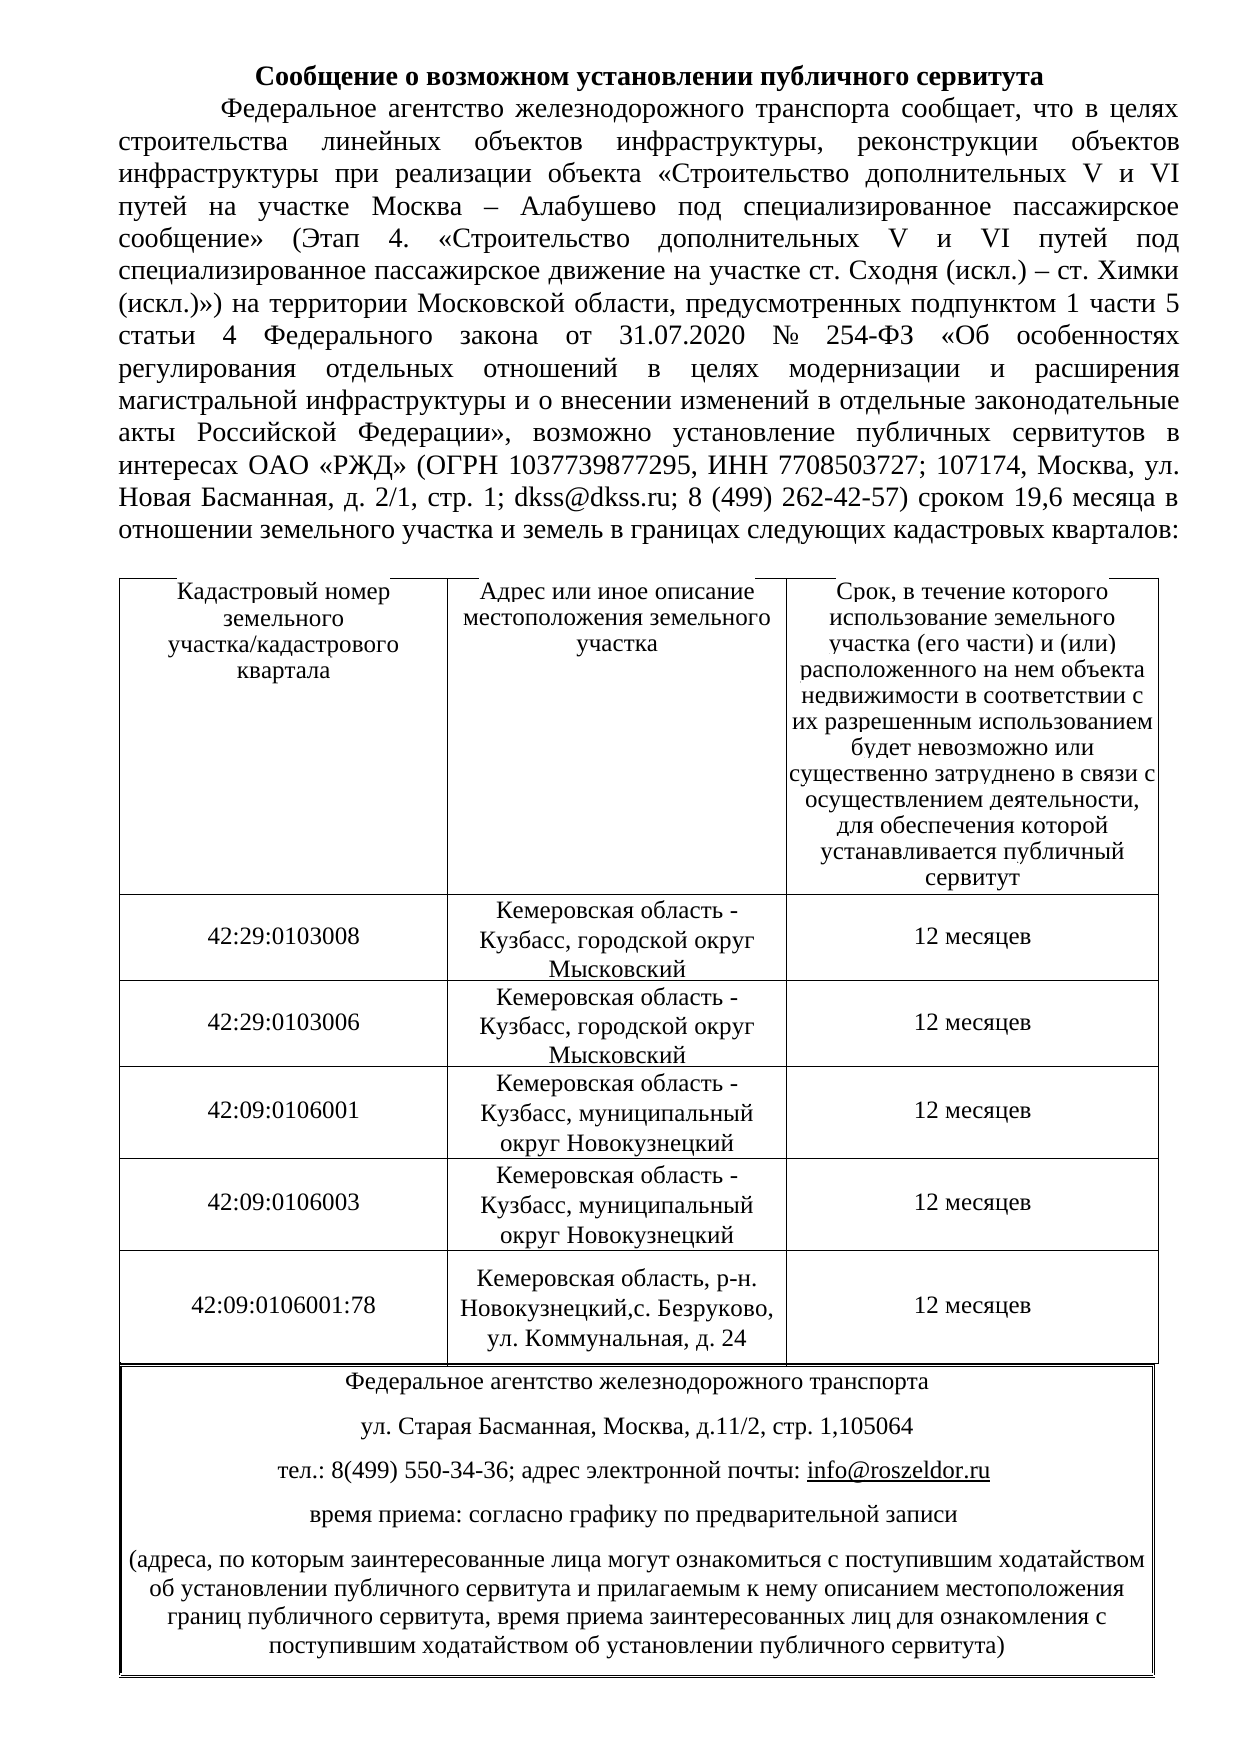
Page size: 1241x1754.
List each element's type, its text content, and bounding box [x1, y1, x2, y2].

table_cell Федеральное агентство железнодорожного транспорта ул. Старая Басманная, Москва, д.11/2, стр. 1,105064 тел.: 8(499) 550-34-36; адрес электронной почты: info@roszeldor.ru время приема: согласно графику по предварительной записи (адреса, по которым заинтересованные лица могут ознакомиться с поступившим ходатайством об установлении публичного сервитута и прилагаемым к нему описанием местоположения границ публичного сервитута, время приема заинтересованных лиц для ознакомления с поступившим ходатайством об установлении публичного сервитута) [120, 1367, 1153, 1674]
table_cell Кемеровская область, р-н. Новокузнецкий,с. Безруково, ул. Коммунальная, д. 24 [448, 1251, 786, 1363]
table_cell 12 месяцев [787, 1251, 1158, 1363]
table_cell 42:29:0103008 [120, 895, 447, 980]
table_cell Кемеровская область - Кузбасс, городской округ Мысковский [448, 895, 786, 980]
table_cell 42:29:0103006 [120, 981, 447, 1066]
table_cell 12 месяцев [787, 1067, 1158, 1158]
table_cell 12 месяцев [787, 895, 1158, 980]
table_cell 42:09:0106003 [120, 1159, 447, 1250]
text Федеральное агентство железнодорожного транспорта сообщает, что в целях строительства линейных объектов инфраструктуры, реконструкции объектов инфраструктуры при реализации объекта «Строительство дополнительных V и VI путей на участке Москва – Алабушево под специализированное пассажирское сообщение» (Этап 4. «Строительство дополнительных V и VI путей под специализированное пассажирское движение на участке ст. Сходня (искл.) – ст. Химки (искл.)») на территории Московской области, предусмотренных подпунктом 1 части 5 статьи 4 Федерального закона от 31.07.2020 № 254-ФЗ «Об особенностях регулирования отдельных отношений в целях модернизации и расширения магистральной инфраструктуры и о внесении изменений в отдельные законодательные акты Российской Федерации», возможно установление публичных сервитутов в интересах ОАО «РЖД» (ОГРН 1037739877295, ИНН 7708503727; 107174, Москва, ул. Новая Басманная, д. 2/1, стр. 1; dkss@dkss.ru; 8 (499) 262-42-57) сроком 19,6 месяца в отношении земельного участка и земель в границах следующих кадастровых кварталов: [118, 91, 1181, 545]
table_cell 42:09:0106001 [120, 1067, 447, 1158]
table_cell Кемеровская область - Кузбасс, городской округ Мысковский [448, 981, 786, 1066]
table_header Кадастровый номер земельного участка/кадастрового квартала [120, 579, 447, 894]
table_cell 12 месяцев [787, 1159, 1158, 1250]
table_cell Кемеровская область - Кузбасс, муниципальный округ Новокузнецкий [448, 1159, 786, 1250]
table_header Адрес или иное описание местоположения земельного участка [448, 579, 786, 894]
table_cell 42:09:0106001:78 [120, 1251, 447, 1363]
table_header Срок, в течение которого использование земельного участка (его части) и (или) расположенного на нем объекта недвижимости в соответствии с их разрешенным использованием будет невозможно или существенно затруднено в связи с осуществлением деятельности, для обеспечения которой устанавливается публичный сервитут [787, 579, 1158, 894]
table_cell Кемеровская область - Кузбасс, муниципальный округ Новокузнецкий [448, 1067, 786, 1158]
text Сообщение о возможном установлении публичного сервитута [118, 59, 1181, 91]
table_cell 12 месяцев [787, 981, 1158, 1066]
